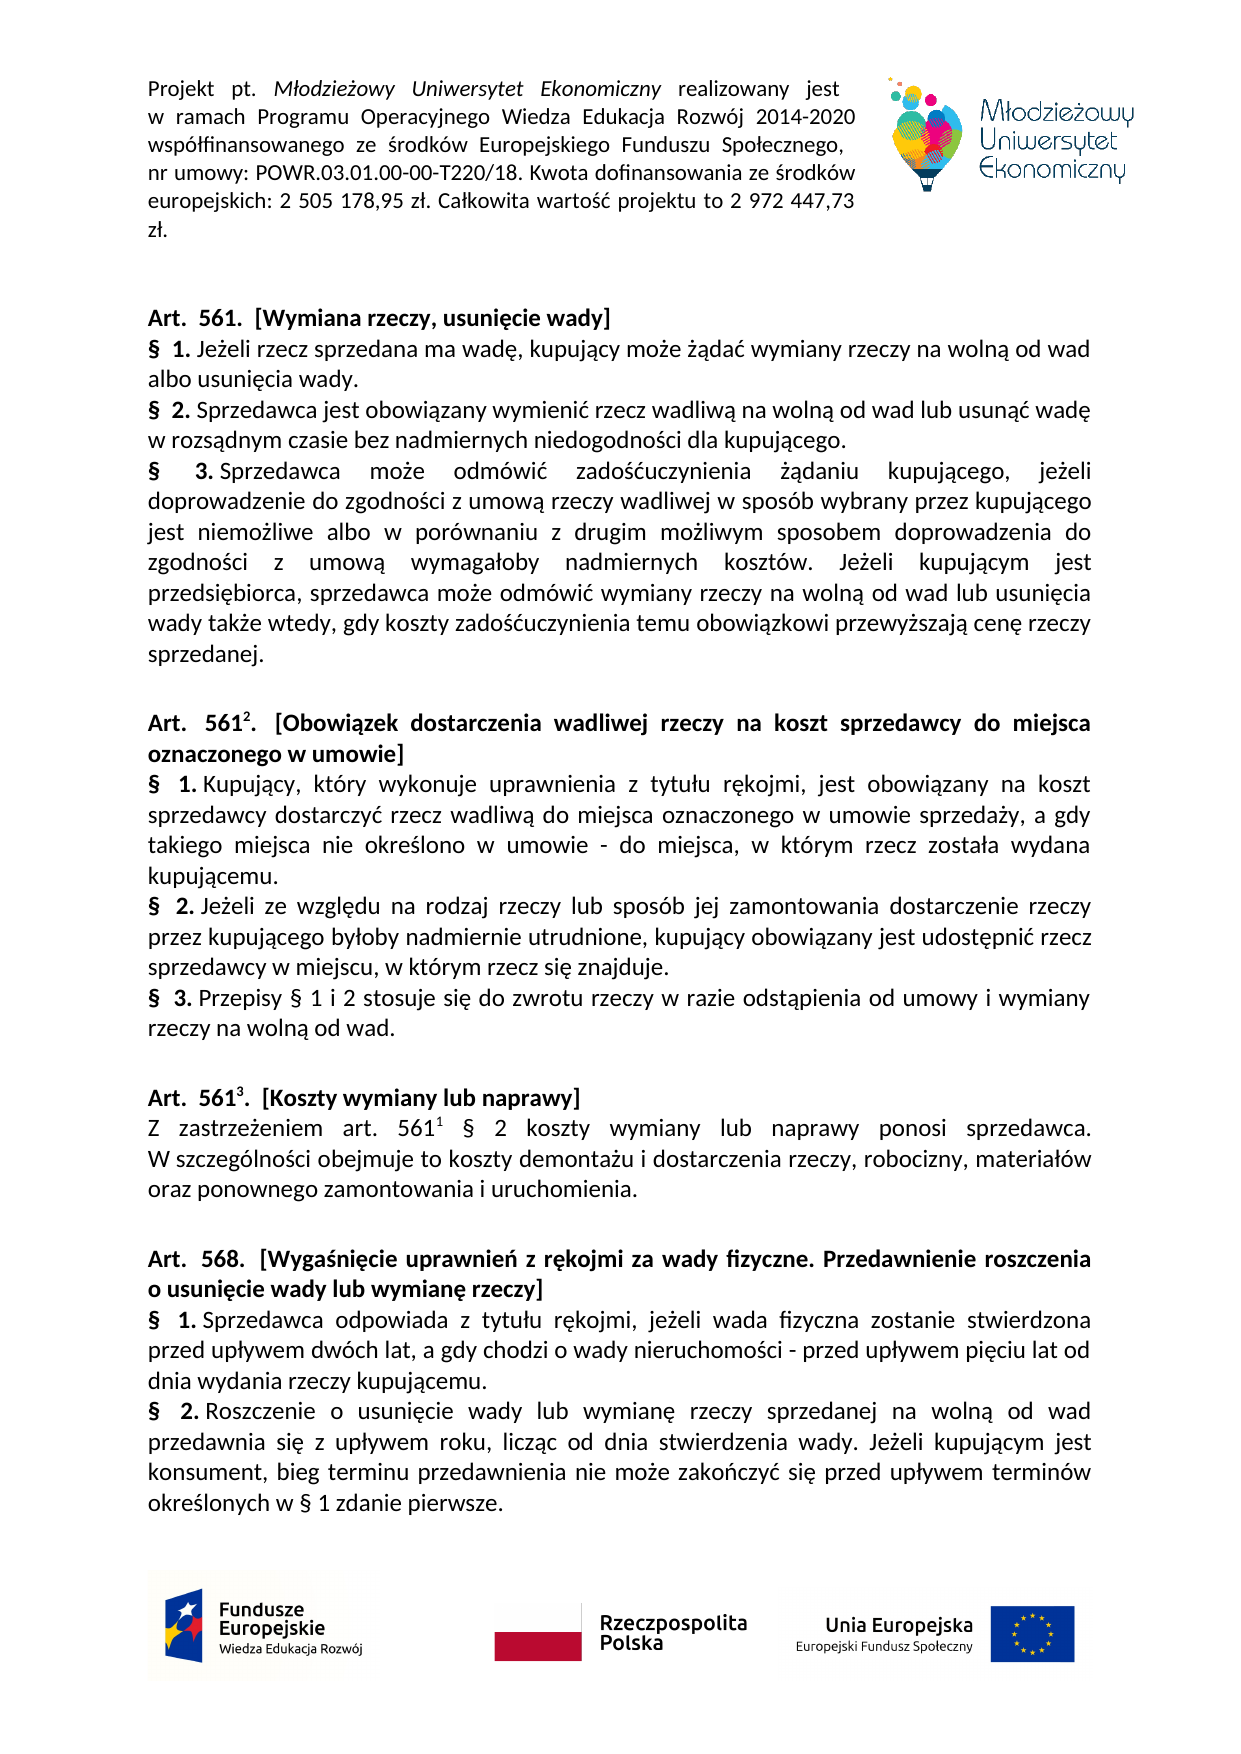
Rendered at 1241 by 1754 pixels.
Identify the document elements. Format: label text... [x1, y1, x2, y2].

text § 3. Przepisy § 1 i 2 stosuje się do zwrotu rzeczy w razie odstąpienia od umowy i wymiany rzeczy na wolną od wad. [148, 982, 1093, 1043]
text § 2. Roszczenie o usunięcie wady lub wymianę rzeczy sprzedanej na wolną od wad przedawnia się z upływem roku, licząc od dnia stwierdzenia wady. Jeżeli kupującym jest konsument, bieg terminu przedawnienia nie może zakończyć się przed upływem terminów określonych w § 1 zdanie pierwsze. [148, 1395, 1093, 1517]
text Z zastrzeżeniem art. 5611 § 2 koszty wymiany lub naprawy ponosi sprzedawca. W szczególności obejmuje to koszty demontażu i dostarczenia rzeczy, robocizny, materiałów oraz ponownego zamontowania i uruchomienia. [148, 1112, 1093, 1204]
text § 3. Sprzedawca może odmówić zadośćuczynienia żądaniu kupującego, jeżeli doprowadzenie do zgodności z umową rzeczy wadliwej w sposób wybrany przez kupującego jest niemożliwe albo w porównaniu z drugim możliwym sposobem doprowadzenia do zgodności z umową wymagałoby nadmiernych kosztów. Jeżeli kupującym jest przedsiębiorca, sprzedawca może odmówić wymiany rzeczy na wolną od wad lub usunięcia wady także wtedy, gdy koszty zadośćuczynienia temu obowiązkowi przewyższają cenę rzeczy sprzedanej. [148, 455, 1093, 668]
text § 2. Sprzedawca jest obowiązany wymienić rzecz wadliwą na wolną od wad lub usunąć wadę w rozsądnym czasie bez nadmiernych niedogodności dla kupującego. [148, 394, 1093, 455]
text § 2. Jeżeli ze względu na rodzaj rzeczy lub sposób jej zamontowania dostarczenie rzeczy przez kupującego byłoby nadmiernie utrudnione, kupujący obowiązany jest udostępnić rzecz sprzedawcy w miejscu, w którym rzecz się znajduje. [148, 890, 1093, 982]
text Art. 568. [Wygaśnięcie uprawnień z rękojmi za wady fizyczne. Przedawnienie roszczenia o usunięcie wady lub wymianę rzeczy] [148, 1243, 1093, 1304]
text § 1. Sprzedawca odpowiada z tytułu rękojmi, jeżeli wada fizyczna zostanie stwierdzona przed upływem dwóch lat, a gdy chodzi o wady nieruchomości - przed upływem pięciu lat od dnia wydania rzeczy kupującemu. [148, 1304, 1093, 1395]
text § 1. Kupujący, który wykonuje uprawnienia z tytułu rękojmi, jest obowiązany na koszt sprzedawcy dostarczyć rzecz wadliwą do miejsca oznaczonego w umowie sprzedaży, a gdy takiego miejsca nie określono w umowie - do miejsca, w którym rzecz została wydana kupującemu. [148, 768, 1093, 890]
text Art. 5613. [Koszty wymiany lub naprawy] [148, 1082, 1093, 1112]
text § 1. Jeżeli rzecz sprzedana ma wadę, kupujący może żądać wymiany rzeczy na wolną od wad albo usunięcia wady. [148, 333, 1093, 394]
picture [147, 1570, 380, 1681]
text Art. 561. [Wymiana rzeczy, usunięcie wady] [148, 302, 1093, 333]
picture [475, 1583, 766, 1681]
picture [778, 1587, 1093, 1681]
text Art. 5612. [Obowiązek dostarczenia wadliwej rzeczy na koszt sprzedawcy do miejsca oznaczonego w umowie] [148, 707, 1093, 768]
picture [884, 75, 1138, 194]
